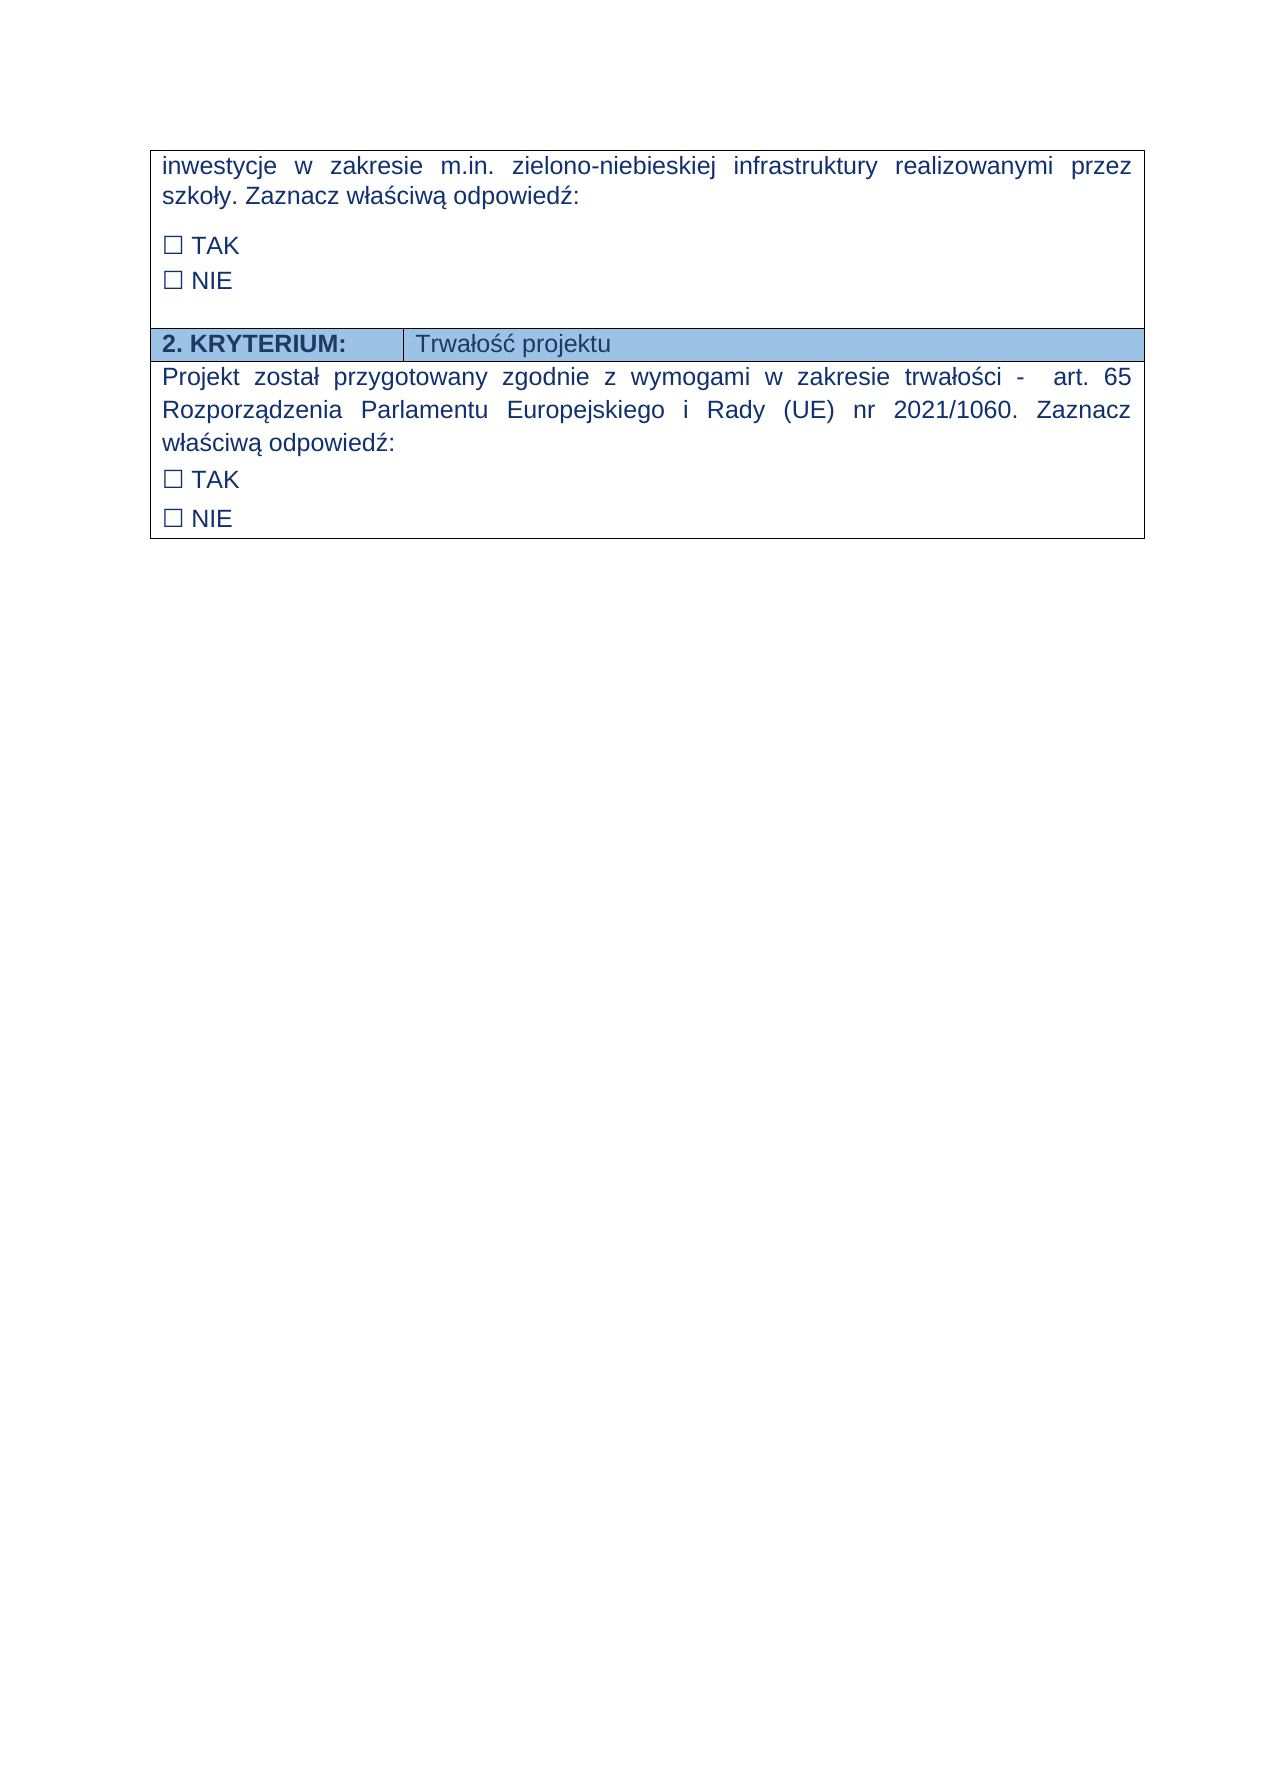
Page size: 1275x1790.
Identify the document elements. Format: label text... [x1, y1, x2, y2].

table_cell Trwałość projektu [404, 329, 1144, 361]
table_cell Projekt został przygotowany zgodnie z wymogami w zakresie trwałości - art. 65 Rozporządzenia Parlamentu Europejskiego i Rady (UE) nr 2021/1060. Zaznacz właściwą odpowiedź: ☐ TAK ☐ NIE [151, 362, 1144, 538]
table_cell 2. KRYTERIUM: [151, 329, 403, 361]
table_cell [151, 151, 1144, 327]
